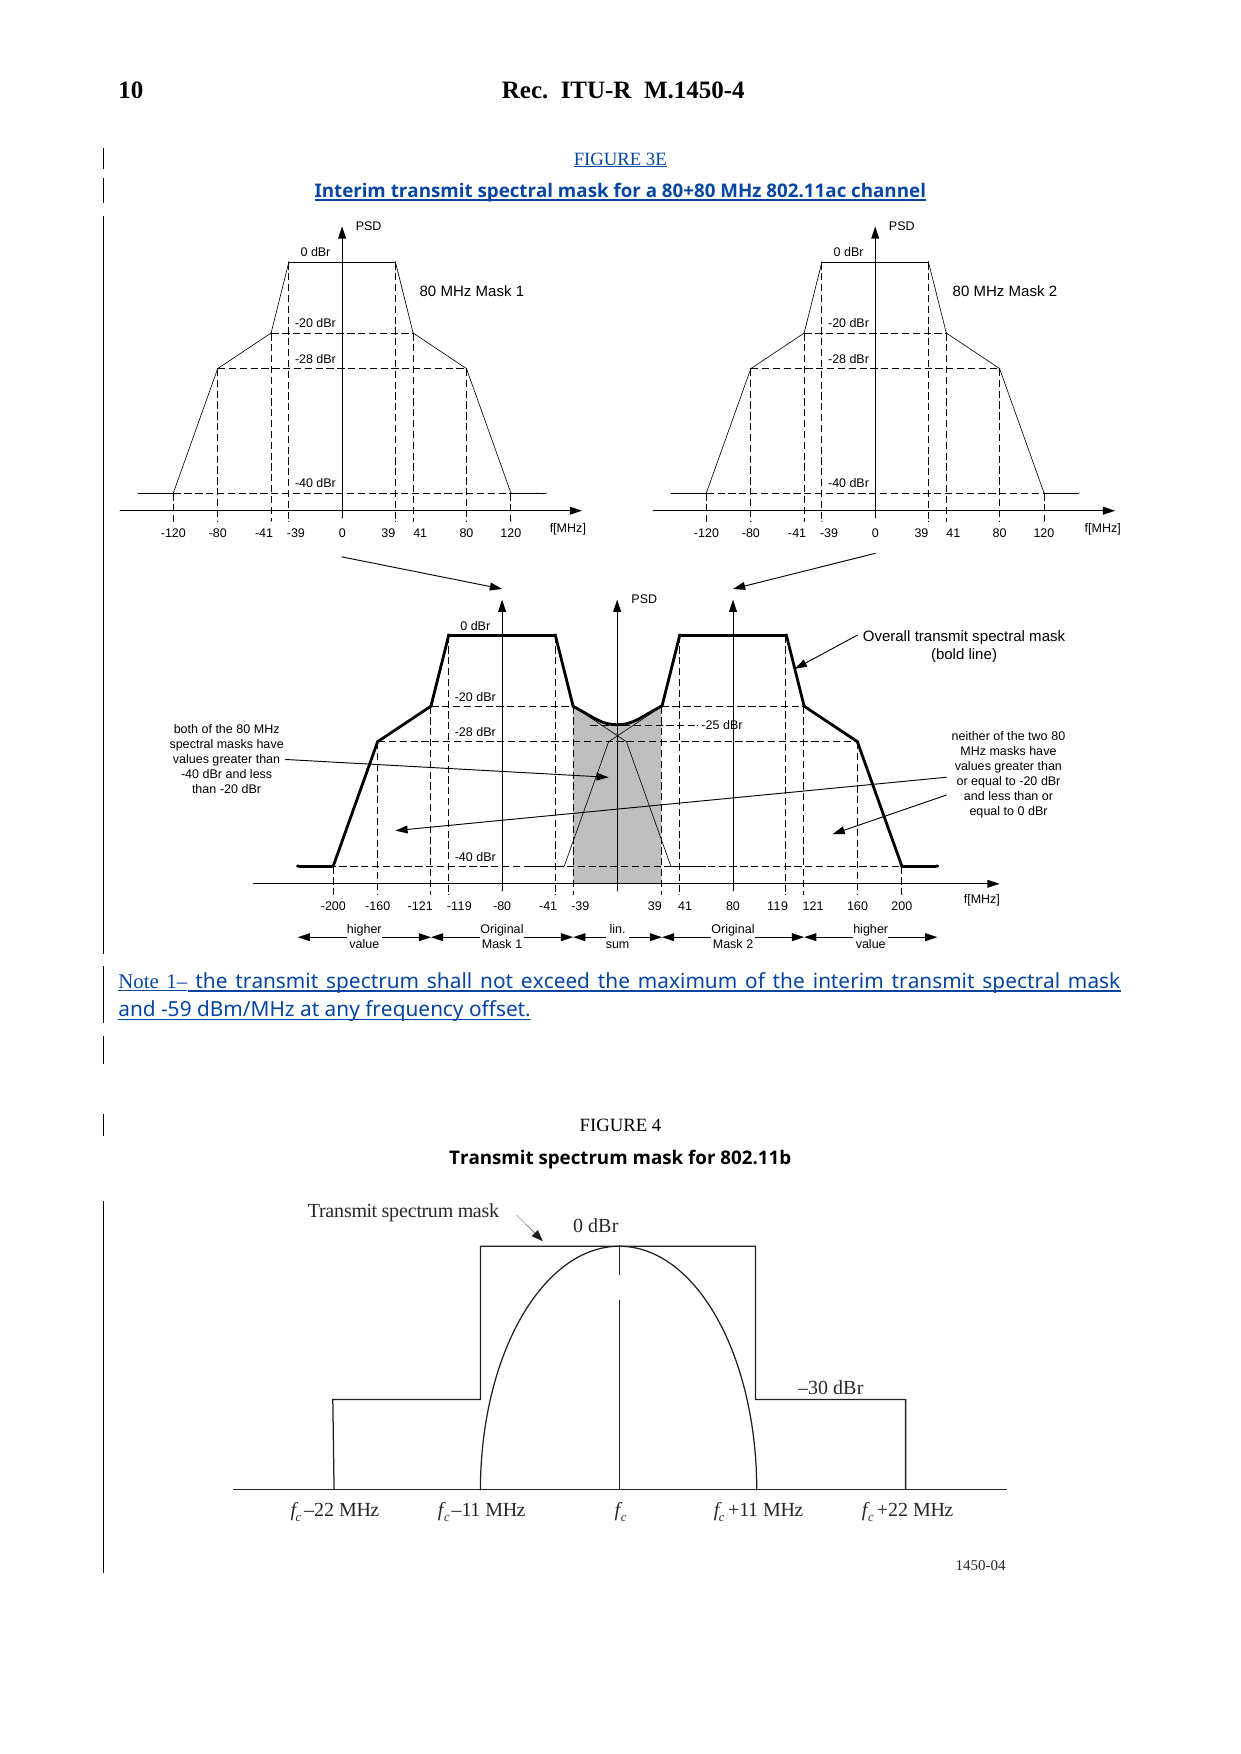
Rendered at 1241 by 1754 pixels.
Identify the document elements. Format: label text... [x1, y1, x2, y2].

text Figure 4 [118, 1114, 1122, 1136]
title Transmit spectrum mask for 802.11b [118, 1144, 1122, 1170]
